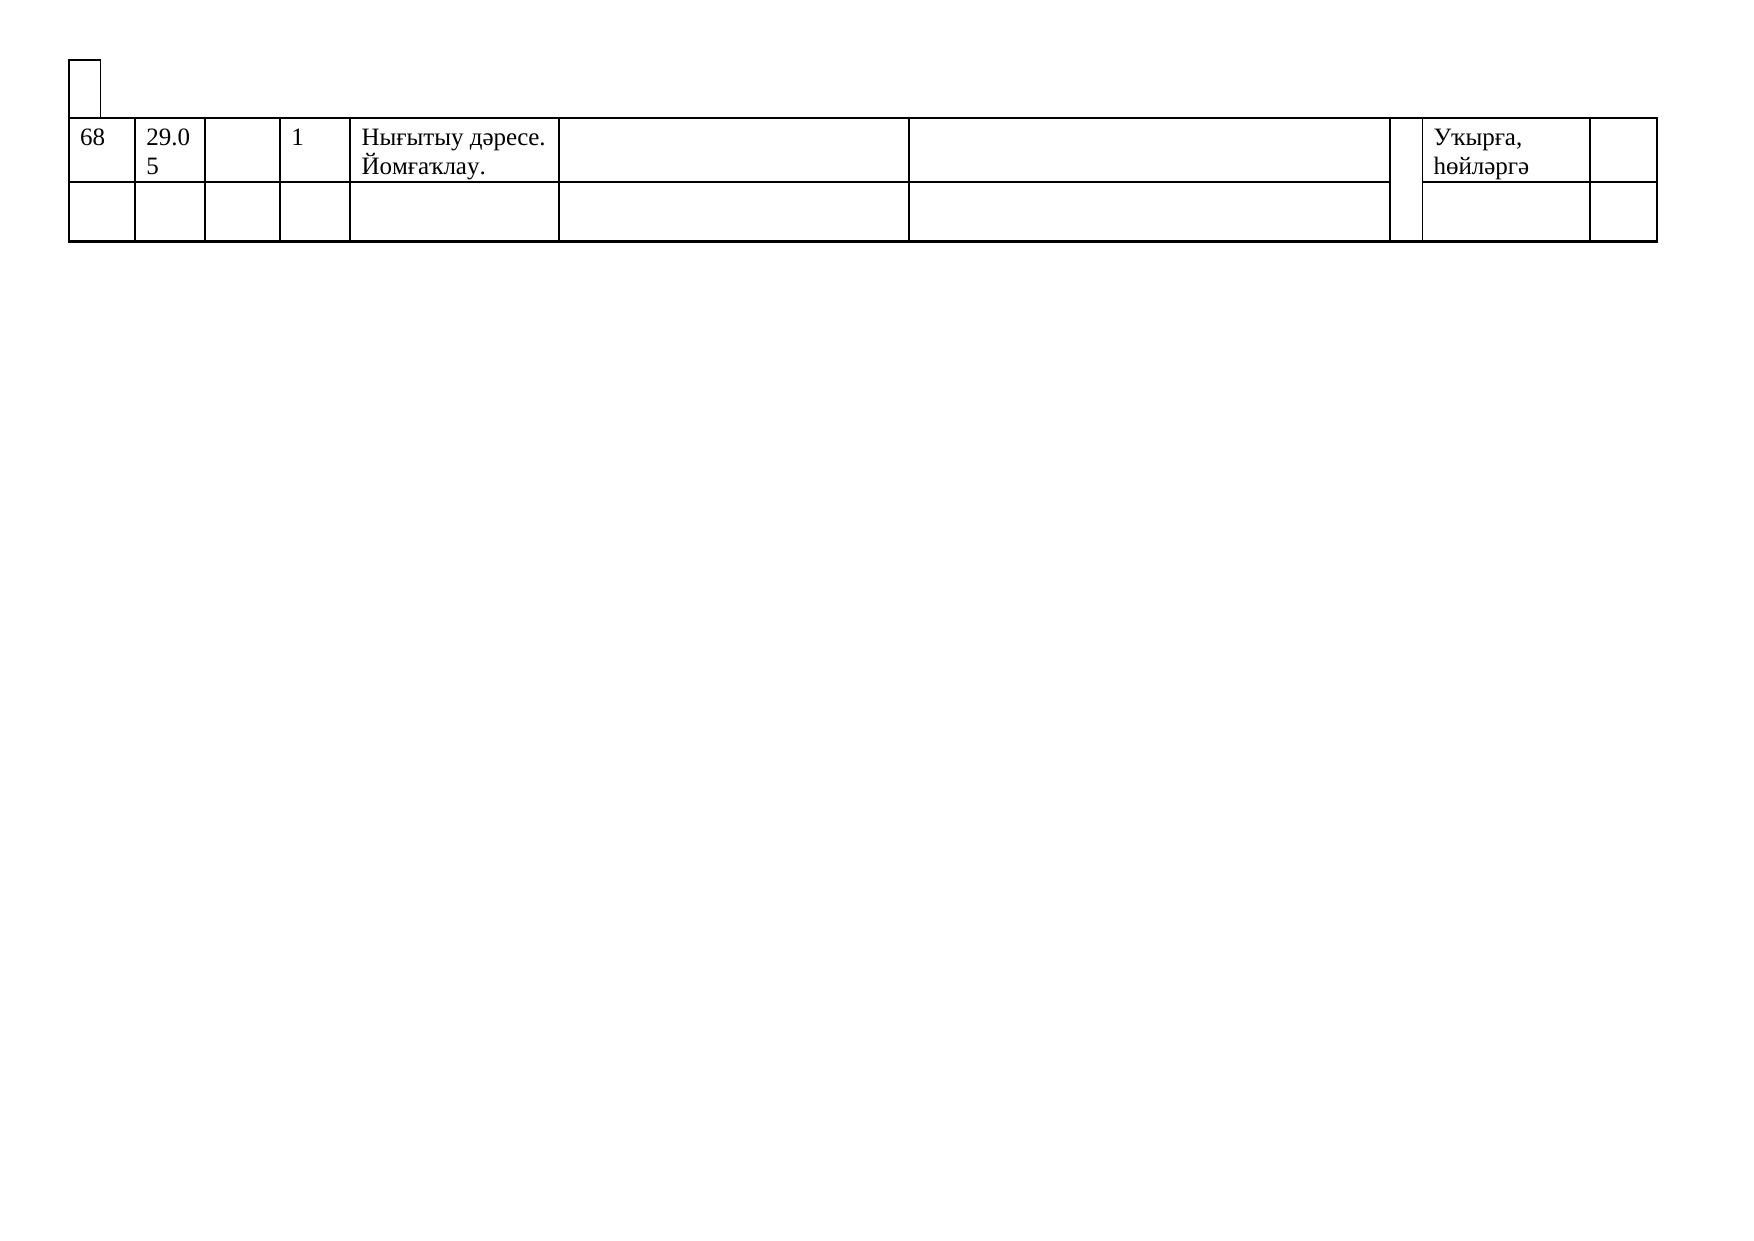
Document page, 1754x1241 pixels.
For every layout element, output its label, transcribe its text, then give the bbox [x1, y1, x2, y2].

table_cell [206, 119, 279, 181]
table_cell 68 [70, 119, 134, 181]
table_cell [136, 183, 204, 240]
table_cell [351, 183, 558, 240]
table_cell [910, 119, 1389, 181]
table_cell 29.05 [136, 119, 204, 181]
table_cell [206, 183, 279, 240]
table_cell [1423, 183, 1589, 240]
table_cell [1591, 183, 1656, 240]
table_cell [70, 183, 134, 240]
table_cell Уҡырға, һөйләргә [1423, 119, 1589, 181]
table_cell [1591, 119, 1656, 181]
table_cell [281, 183, 349, 240]
table_cell [1391, 119, 1422, 240]
table_cell [560, 119, 908, 181]
table_cell [560, 183, 908, 240]
table_cell [910, 183, 1389, 240]
table_cell 1 [281, 119, 349, 181]
table_cell Нығытыу дәресе. Йомғаҡлау. [351, 119, 558, 181]
